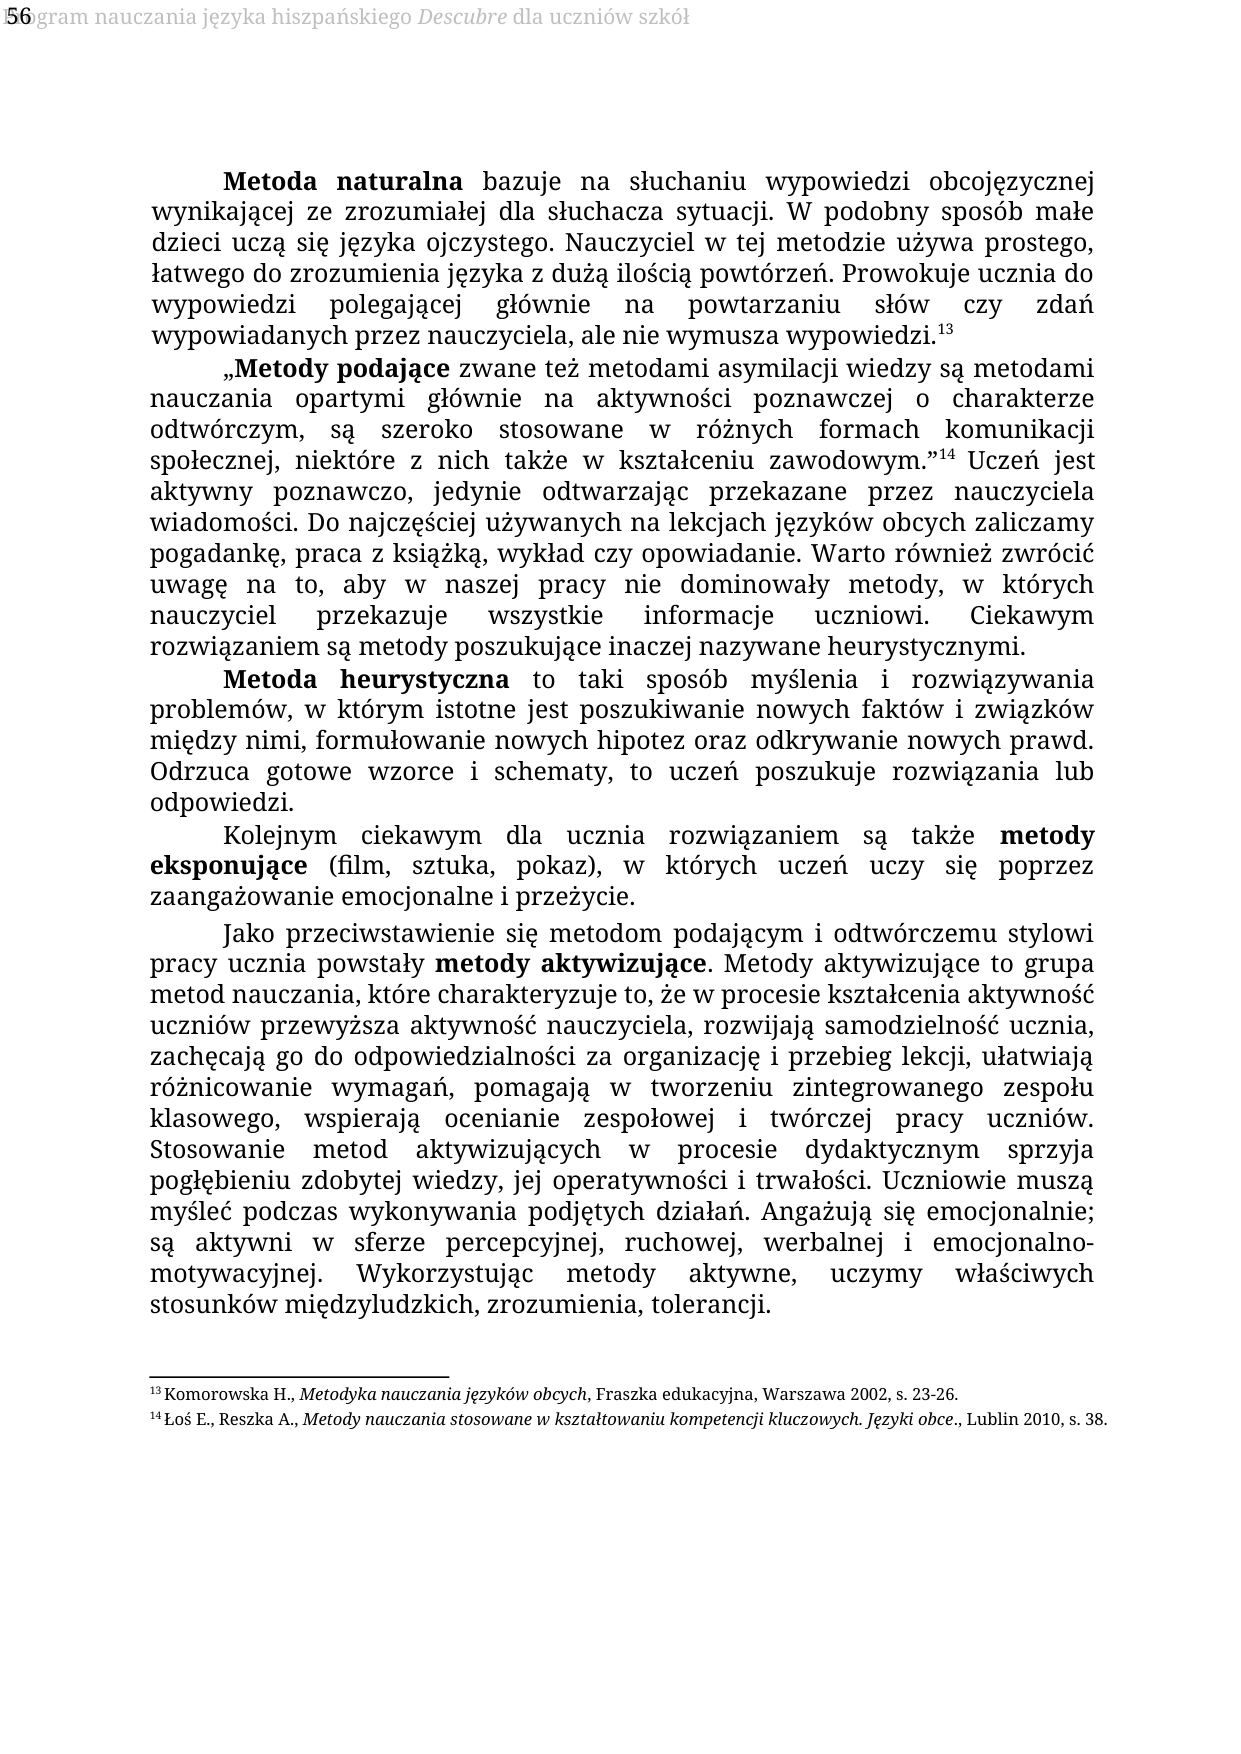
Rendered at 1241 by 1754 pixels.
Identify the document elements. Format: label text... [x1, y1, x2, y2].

text Metoda naturalna bazuje na słuchaniu wypowiedzi obcojęzycznej wynikającej ze zrozumiałej dla słuchacza sytuacji. W podobny sposób małe dzieci uczą się języka ojczystego. Nauczyciel w tej metodzie używa prostego, łatwego do zrozumienia języka z dużą ilością powtórzeń. Prowokuje ucznia do wypowiedzi polegającej głównie na powtarzaniu słów czy zdań wypowiadanych przez nauczyciela, ale nie wymusza wypowiedzi.13 [151, 166, 1095, 352]
text Metoda heurystyczna to taki sposób myślenia i rozwiązywania problemów, w którym istotne jest poszukiwanie nowych faktów i związków między nimi, formułowanie nowych hipotez oraz odkrywanie nowych prawd. Odrzuca gotowe wzorce i schematy, to uczeń poszukuje rozwiązania lub odpowiedzi. [149, 664, 1095, 819]
text 14 Łoś E., Reszka A., Metody nauczania stosowane w kształtowaniu kompetencji kluczowych. Języki obce., Lublin 2010, s. 38. [149, 1405, 1180, 1430]
text „Metody podające zwane też metodami asymilacji wiedzy są metodami nauczania opartymi głównie na aktywności poznawczej o charakterze odtwórczym, są szeroko stosowane w różnych formach komunikacji społecznej, niektóre z nich także w kształceniu zawodowym.”14 Uczeń jest aktywny poznawczo, jedynie odtwarzając przekazane przez nauczyciela wiadomości. Do najczęściej używanych na lekcjach języków obcych zaliczamy pogadankę, praca z książką, wykład czy opowiadanie. Warto również zwrócić uwagę na to, aby w naszej pracy nie dominowały metody, w których nauczyciel przekazuje wszystkie informacje uczniowi. Ciekawym rozwiązaniem są metody poszukujące inaczej nazywane heurystycznymi. [149, 353, 1095, 663]
text 13 Komorowska H., Metodyka nauczania języków obcych, Fraszka edukacyjna, Warszawa 2002, s. 23-26. [149, 1370, 1180, 1405]
text Jako przeciwstawienie się metodom podającym i odtwórczemu stylowi pracy ucznia powstały metody aktywizujące. Metody aktywizujące to grupa metod nauczania, które charakteryzuje to, że w procesie kształcenia aktywność uczniów przewyższa aktywność nauczyciela, rozwijają samodzielność ucznia, zachęcają go do odpowiedzialności za organizację i przebieg lekcji, ułatwiają różnicowanie wymagań, pomagają w tworzeniu zintegrowanego zespołu klasowego, wspierają ocenianie zespołowej i twórczej pracy uczniów. Stosowanie metod aktywizujących w procesie dydaktycznym sprzyja pogłębieniu zdobytej wiedzy, jej operatywności i trwałości. Uczniowie muszą myśleć podczas wykonywania podjętych działań. Angażują się emocjonalnie; są aktywni w sferze percepcyjnej, ruchowej, werbalnej i emocjonalno-motywacyjnej. Wykorzystując metody aktywne, uczymy właściwych stosunków międzyludzkich, zrozumienia, tolerancji. [149, 917, 1095, 1321]
text Kolejnym ciekawym dla ucznia rozwiązaniem są także metody eksponujące (film, sztuka, pokaz), w których uczeń uczy się poprzez zaangażowanie emocjonalne i przeżycie. [149, 819, 1095, 913]
